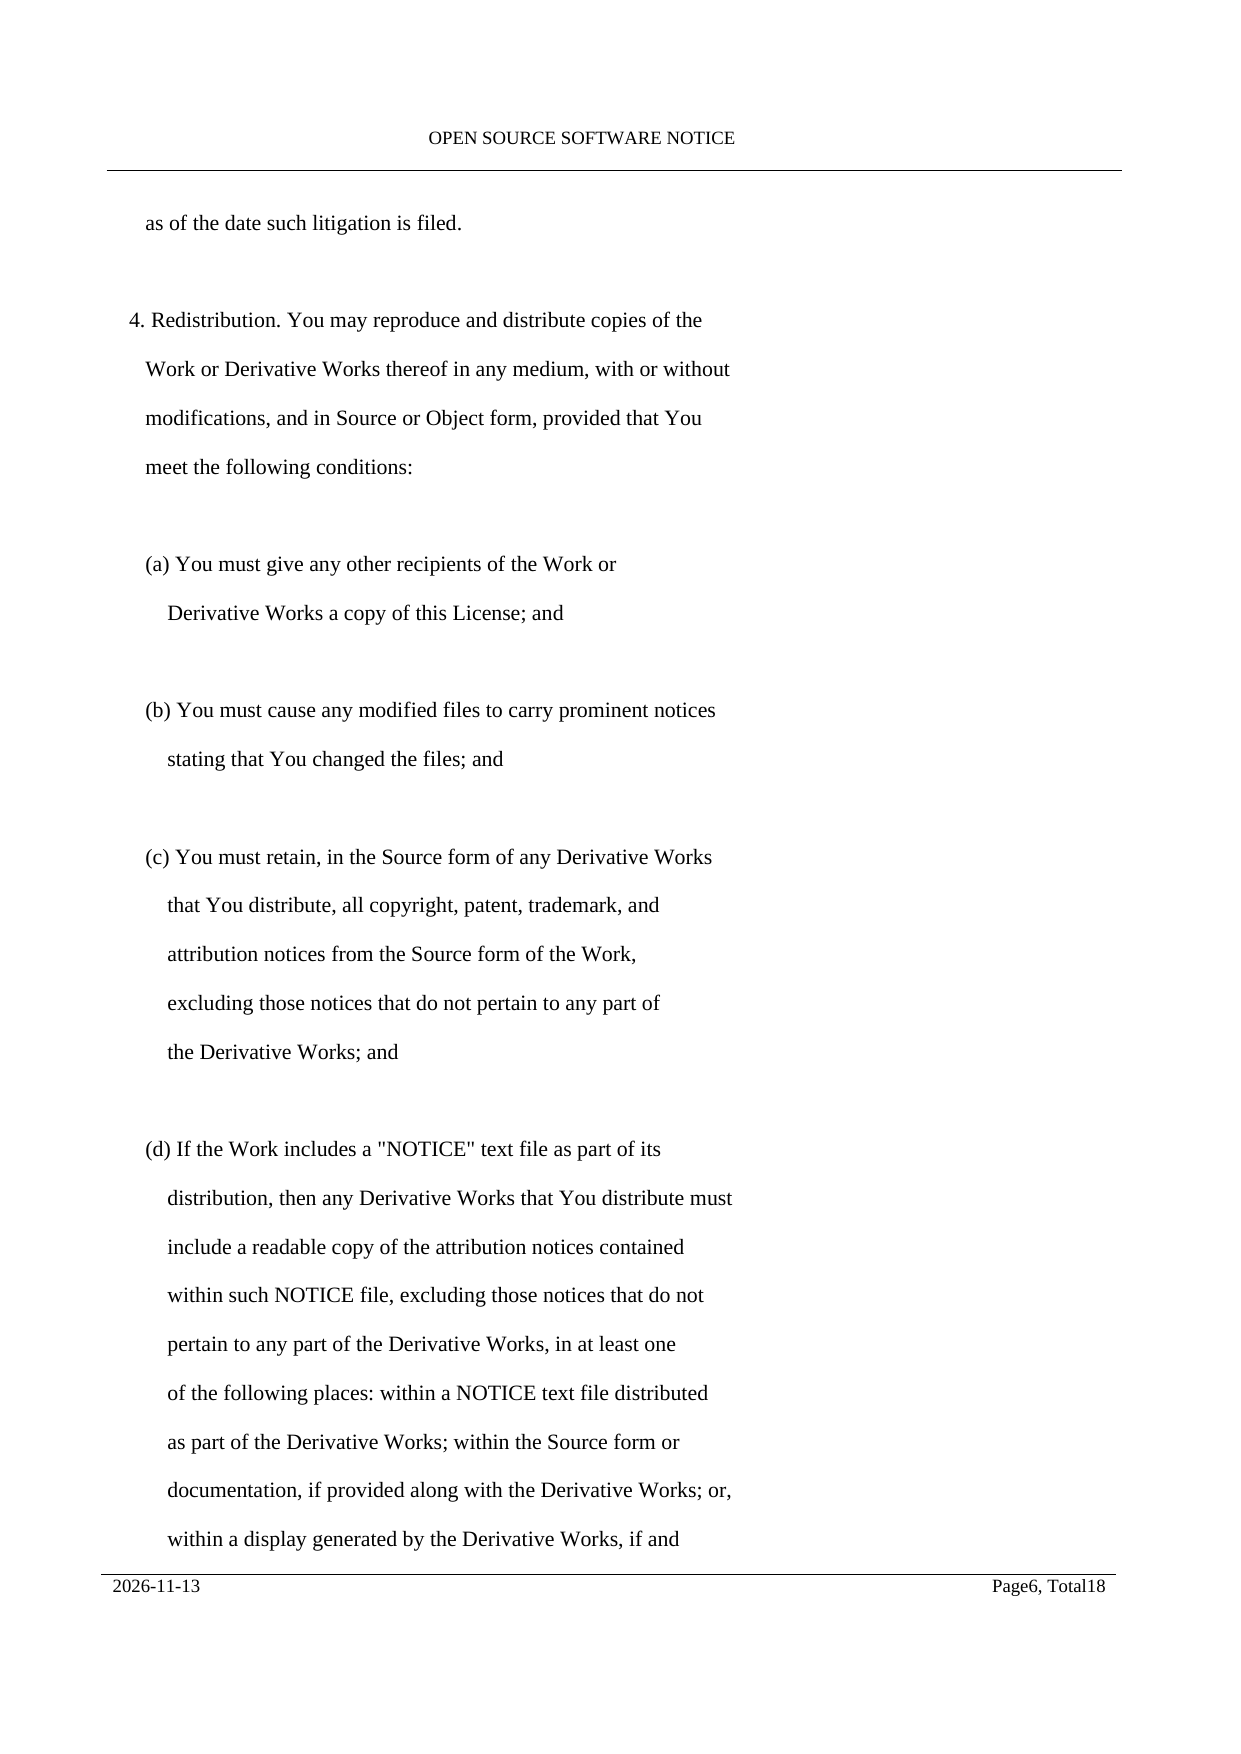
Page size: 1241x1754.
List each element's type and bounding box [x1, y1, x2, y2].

text [112, 206, 1128, 1555]
